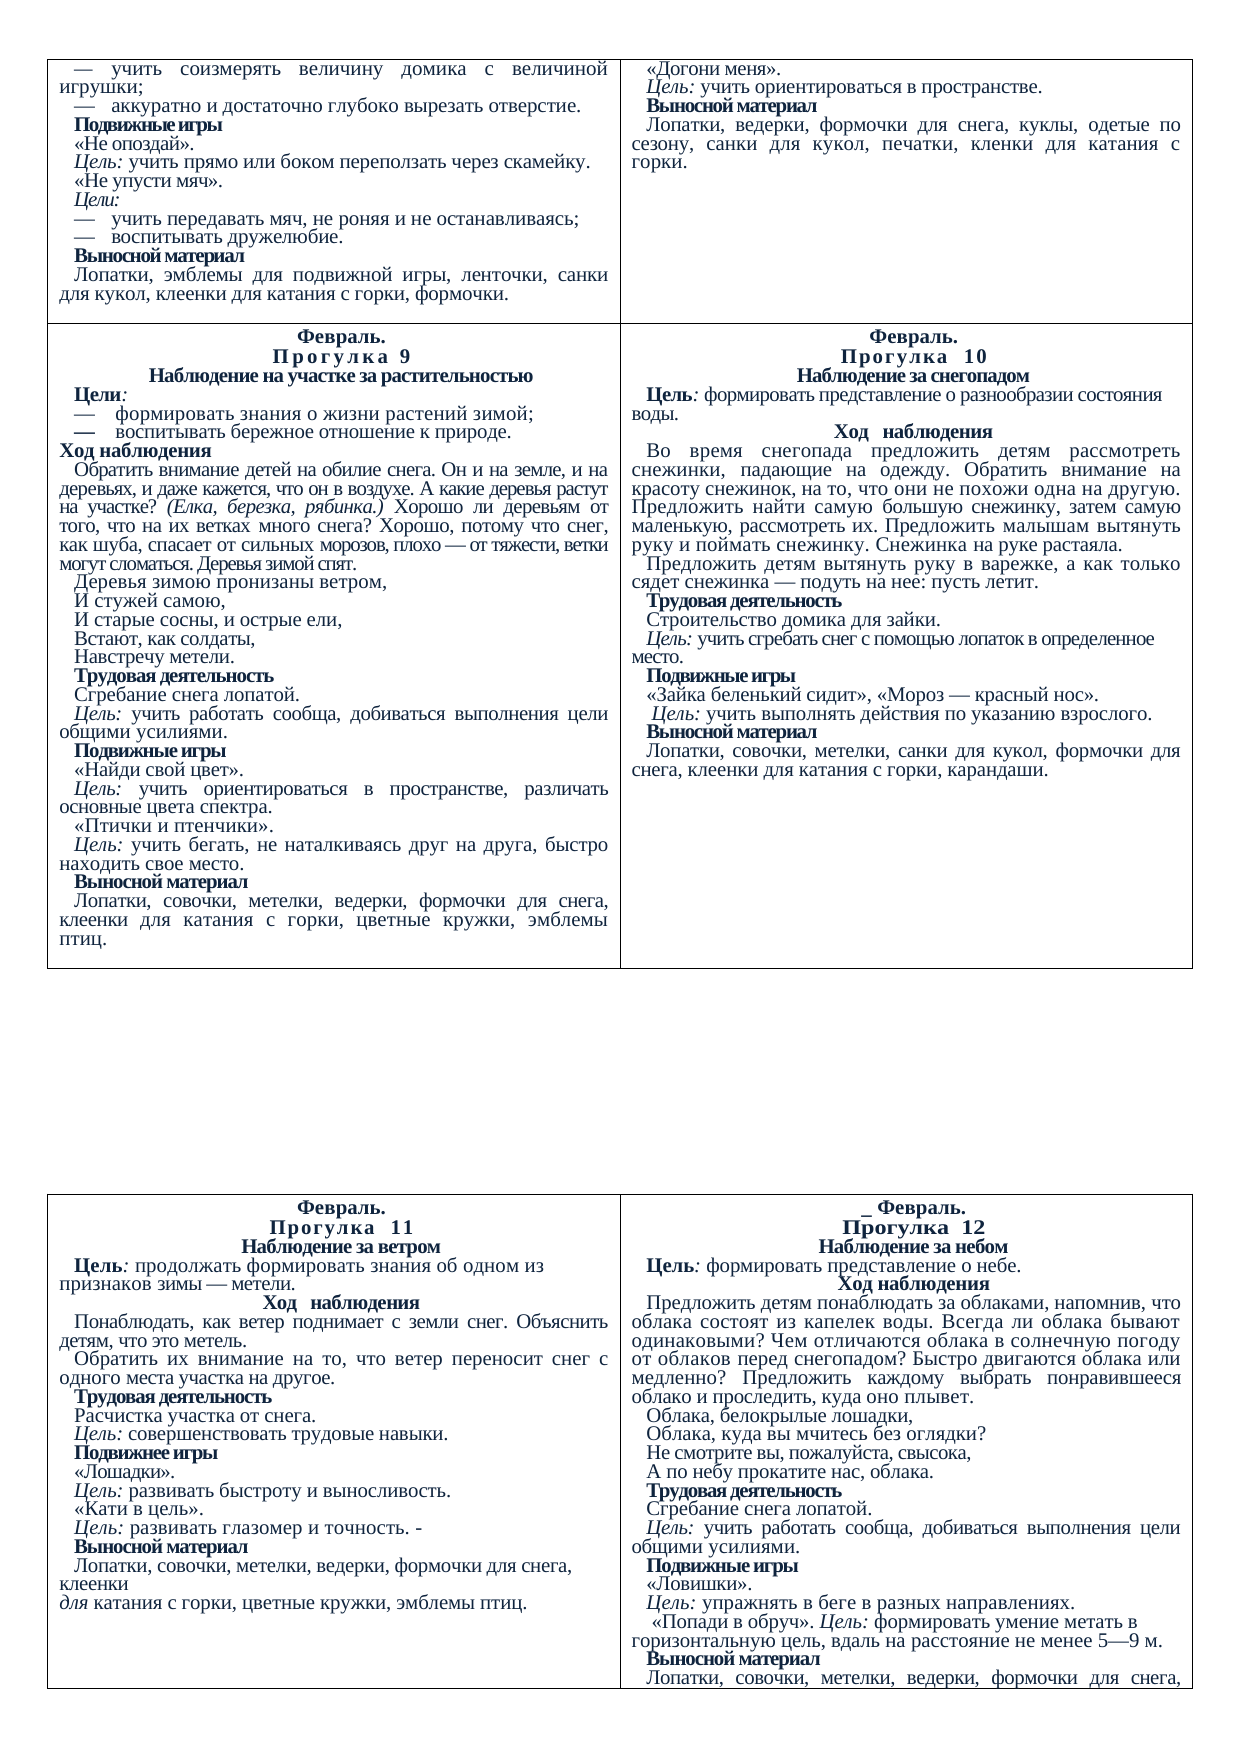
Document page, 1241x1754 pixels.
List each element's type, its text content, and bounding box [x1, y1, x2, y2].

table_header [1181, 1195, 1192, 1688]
table_cell Февраль. Прогулка 10 Наблюдение за снегопадом Цель: формировать представление о разнообразии состояния воды. Ход наблюдения Во время снегопада предложить детям рассмотреть снежинки, падающие на одежду. Обратить внимание на красоту снежинок, на то, что они не похожи одна на другую. Предложить найти самую большую снежинку, затем самую маленькую, рассмотреть их. Предложить малышам вытянуть руку и поймать снежинку. Снежинка на руке растаяла. Предложить детям вытянуть руку в варежке, а как только сядет снежинка — подуть на нее: пусть летит. Трудовая деятельность Строительство домика для зайки. Цель: учить сгребать снег с помощью лопаток в определенное место. Подвижные игры «Зайка беленький сидит», «Мороз — красный нос». Цель: учить выполнять действия по указанию взрослого. Выносной материал Лопатки, совочки, метелки, санки для кукол, формочки для снега, клеенки для катания с горки, карандаши. [621, 324, 1192, 967]
table_cell Февраль. Прогулка 9 Наблюдение на участке за растительностью Цели: формировать знания о жизни растений зимой; воспитывать бережное отношение к природе. Ход наблюдения Обратить внимание детей на обилие снега. Он и на земле, и на деревьях, и даже кажется, что он в воздухе. А какие деревья растут на участке? (Елка, березка, рябинка.) Хорошо ли деревьям от того, что на их ветках много снега? Хорошо, потому что снег, как шуба, спасает от сильных морозов, плохо — от тяжести, ветки могут сломаться. Деревья зимой спят. Деревья зимою пронизаны ветром, И стужей самою, И старые сосны, и острые ели, Встают, как солдаты, Навстречу метели. Трудовая деятельность Сгребание снега лопатой. Цель: учить работать сообща, добиваться выполнения цели общими усилиями. Подвижные игры «Найди свой цвет». Цель: учить ориентироваться в пространстве, различать основные цвета спектра. «Птички и птенчики». Цель: учить бегать, не наталкиваясь друг на друга, быстро находить свое место. Выносной материал Лопатки, совочки, метелки, ведерки, формочки для снега, клеенки для катания с горки, цветные кружки, эмблемы птиц. [48, 324, 620, 967]
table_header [48, 1195, 620, 1688]
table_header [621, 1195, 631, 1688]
